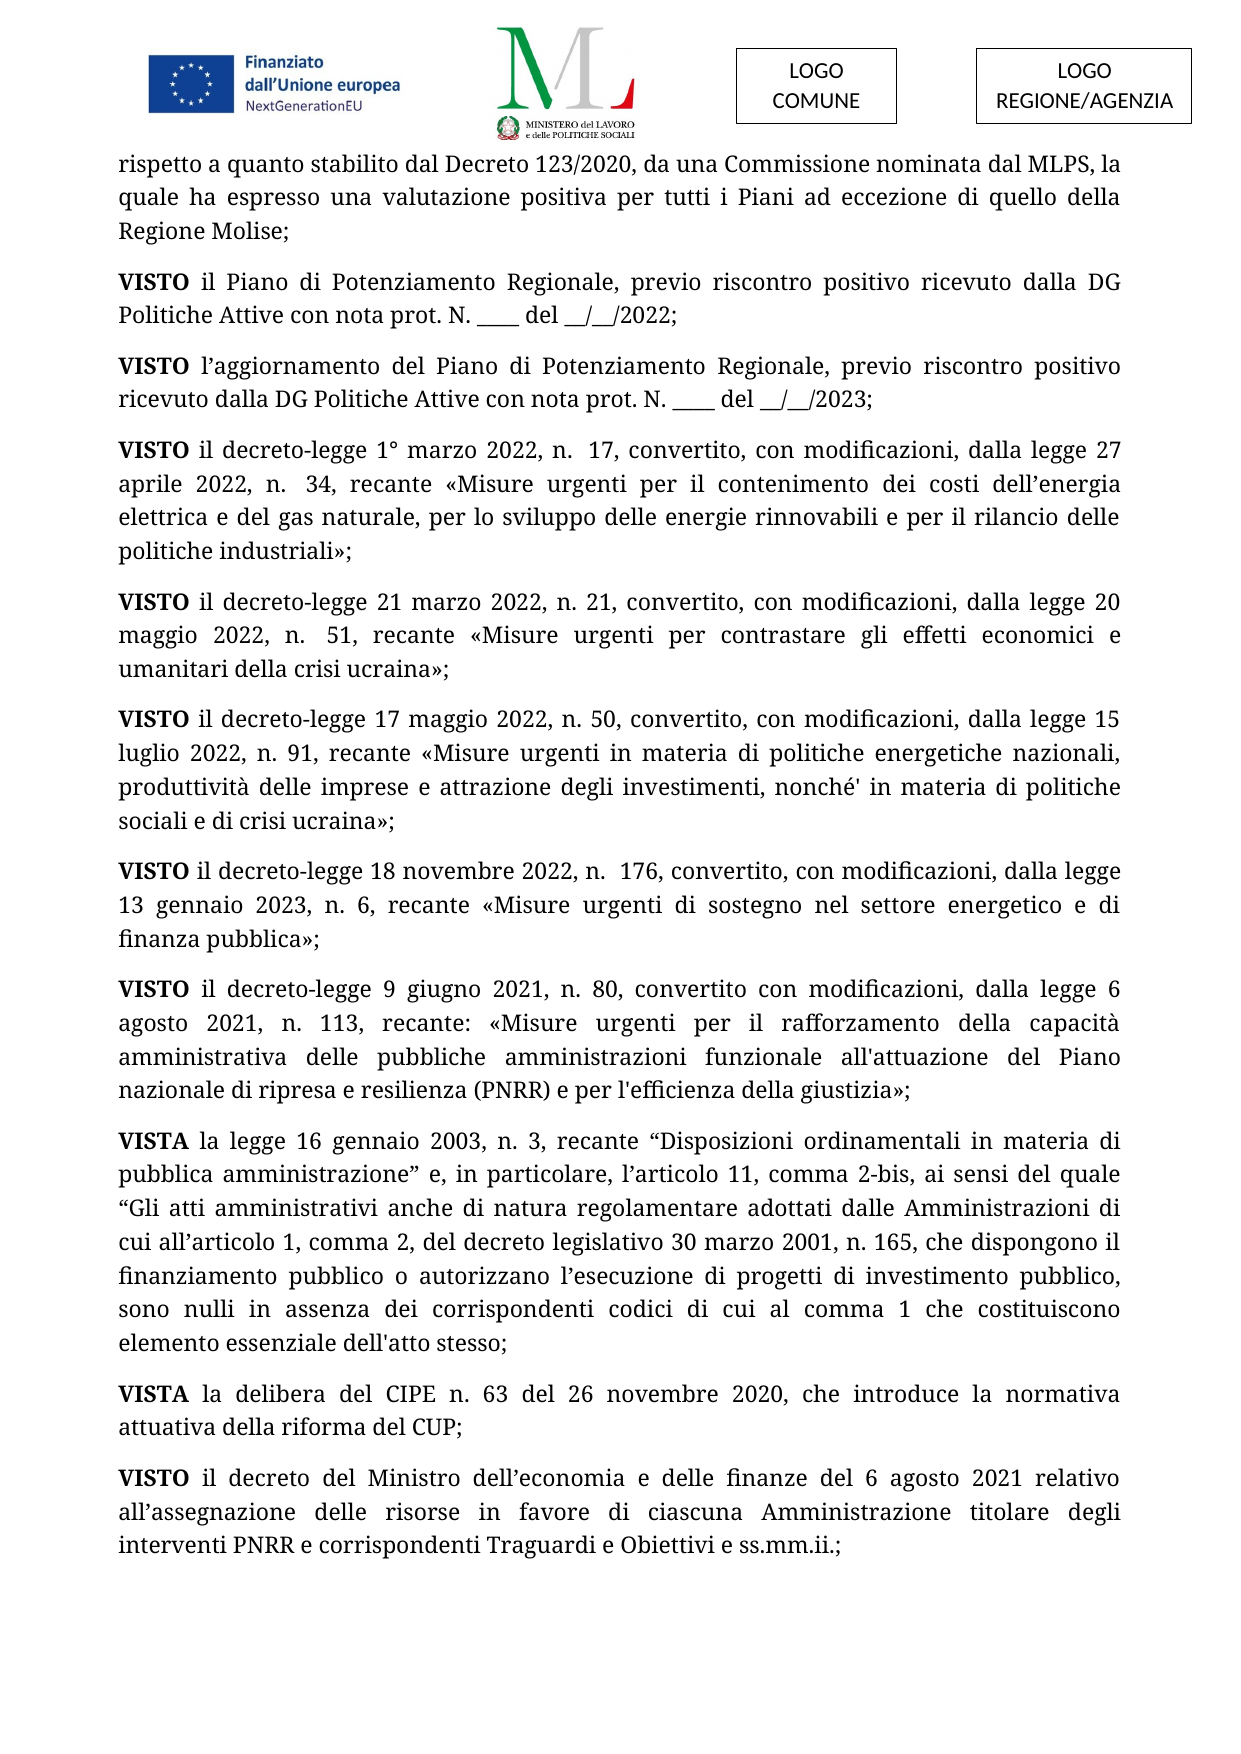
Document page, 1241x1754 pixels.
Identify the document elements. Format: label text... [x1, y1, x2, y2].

picture [147, 48, 407, 115]
text VISTO il decreto-legge 21 marzo 2022, n. 21, convertito, con modificazioni, dalla legge 20 maggio 2022, n. 51, recante «Misure urgenti per contrastare gli effetti economici e umanitari della crisi ucraina»; [118, 586, 1122, 684]
text VISTO il decreto-legge 17 maggio 2022, n. 50, convertito, con modificazioni, dalla legge 15 luglio 2022, n. 91, recante «Misure urgenti in materia di politiche energetiche nazionali, produttività delle imprese e attrazione degli investimenti, nonché' in materia di politiche sociali e di crisi ucraina»; [118, 703, 1122, 836]
text VISTO il decreto-legge 9 giugno 2021, n. 80, convertito con modificazioni, dalla legge 6 agosto 2021, n. 113, recante: «Misure urgenti per il rafforzamento della capacità amministrativa delle pubbliche amministrazioni funzionale all'attuazione del Piano nazionale di ripresa e resilienza (PNRR) e per l'efficienza della giustizia»; [118, 973, 1122, 1106]
text VISTO il Piano di Potenziamento Regionale, previo riscontro positivo ricevuto dalla DG Politiche Attive con nota prot. N. ____ del __/__/2022; [118, 266, 1122, 331]
text VISTA la delibera del CIPE n. 63 del 26 novembre 2020, che introduce la normativa attuativa della riforma del CUP; [118, 1378, 1122, 1443]
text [118, 148, 1122, 246]
picture [478, 26, 651, 139]
text VISTO il decreto-legge 18 novembre 2022, n. 176, convertito, con modificazioni, dalla legge 13 gennaio 2023, n. 6, recante «Misure urgenti di sostegno nel settore energetico e di finanza pubblica»; [118, 855, 1122, 954]
text VISTA la legge 16 gennaio 2003, n. 3, recante “Disposizioni ordinamentali in materia di pubblica amministrazione” e, in particolare, l’articolo 11, comma 2-bis, ai sensi del quale “Gli atti amministrativi anche di natura regolamentare adottati dalle Amministrazioni di cui all’articolo 1, comma 2, del decreto legislativo 30 marzo 2001, n. 165, che dispongono il finanziamento pubblico o autorizzano l’esecuzione di progetti di investimento pubblico, sono nulli in assenza dei corrispondenti codici di cui al comma 1 che costituiscono elemento essenziale dell'atto stesso; [118, 1125, 1122, 1358]
text VISTO il decreto-legge 1° marzo 2022, n. 17, convertito, con modificazioni, dalla legge 27 aprile 2022, n. 34, recante «Misure urgenti per il contenimento dei costi dell’energia elettrica e del gas naturale, per lo sviluppo delle energie rinnovabili e per il rilancio delle politiche industriali»; [118, 434, 1122, 566]
text VISTO il decreto del Ministro dell’economia e delle finanze del 6 agosto 2021 relativo all’assegnazione delle risorse in favore di ciascuna Amministrazione titolare degli interventi PNRR e corrispondenti Traguardi e Obiettivi e ss.mm.ii.; [118, 1462, 1122, 1561]
text VISTO l’aggiornamento del Piano di Potenziamento Regionale, previo riscontro positivo ricevuto dalla DG Politiche Attive con nota prot. N. ____ del __/__/2023; [118, 350, 1122, 415]
